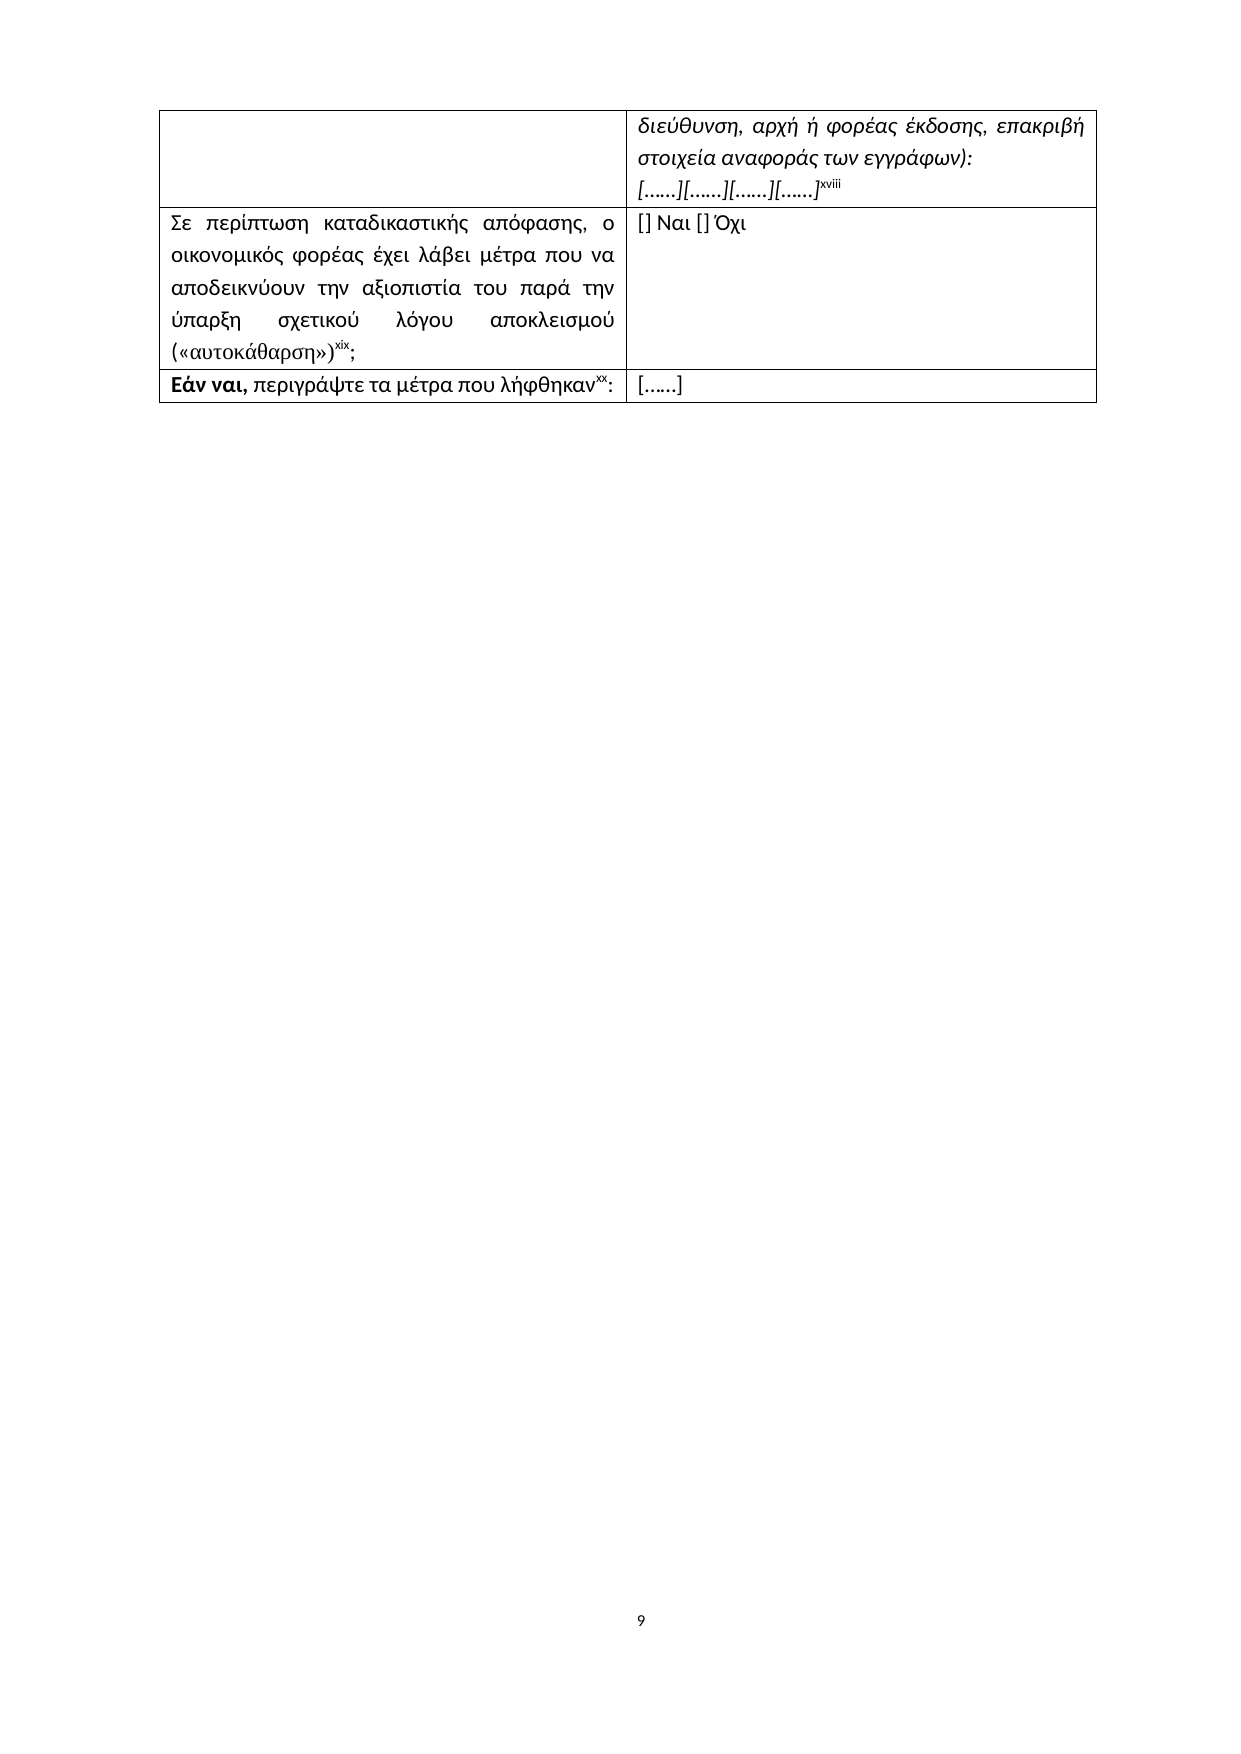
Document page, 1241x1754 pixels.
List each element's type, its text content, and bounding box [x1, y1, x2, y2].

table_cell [627, 111, 1096, 207]
table_cell Εάν ναι, περιγράψτε τα μέτρα που λήφθηκαν: [160, 370, 626, 402]
table_cell [] Ναι [] Όχι [627, 208, 1096, 369]
table_cell [……] [627, 370, 1096, 402]
table_cell Σε περίπτωση καταδικαστικής απόφασης, ο οικονομικός φορέας έχει λάβει μέτρα που να αποδεικνύουν την αξιοπιστία του παρά την ύπαρξη σχετικού λόγου αποκλεισμού («αυτοκάθαρση»); [160, 208, 626, 369]
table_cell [160, 111, 626, 207]
